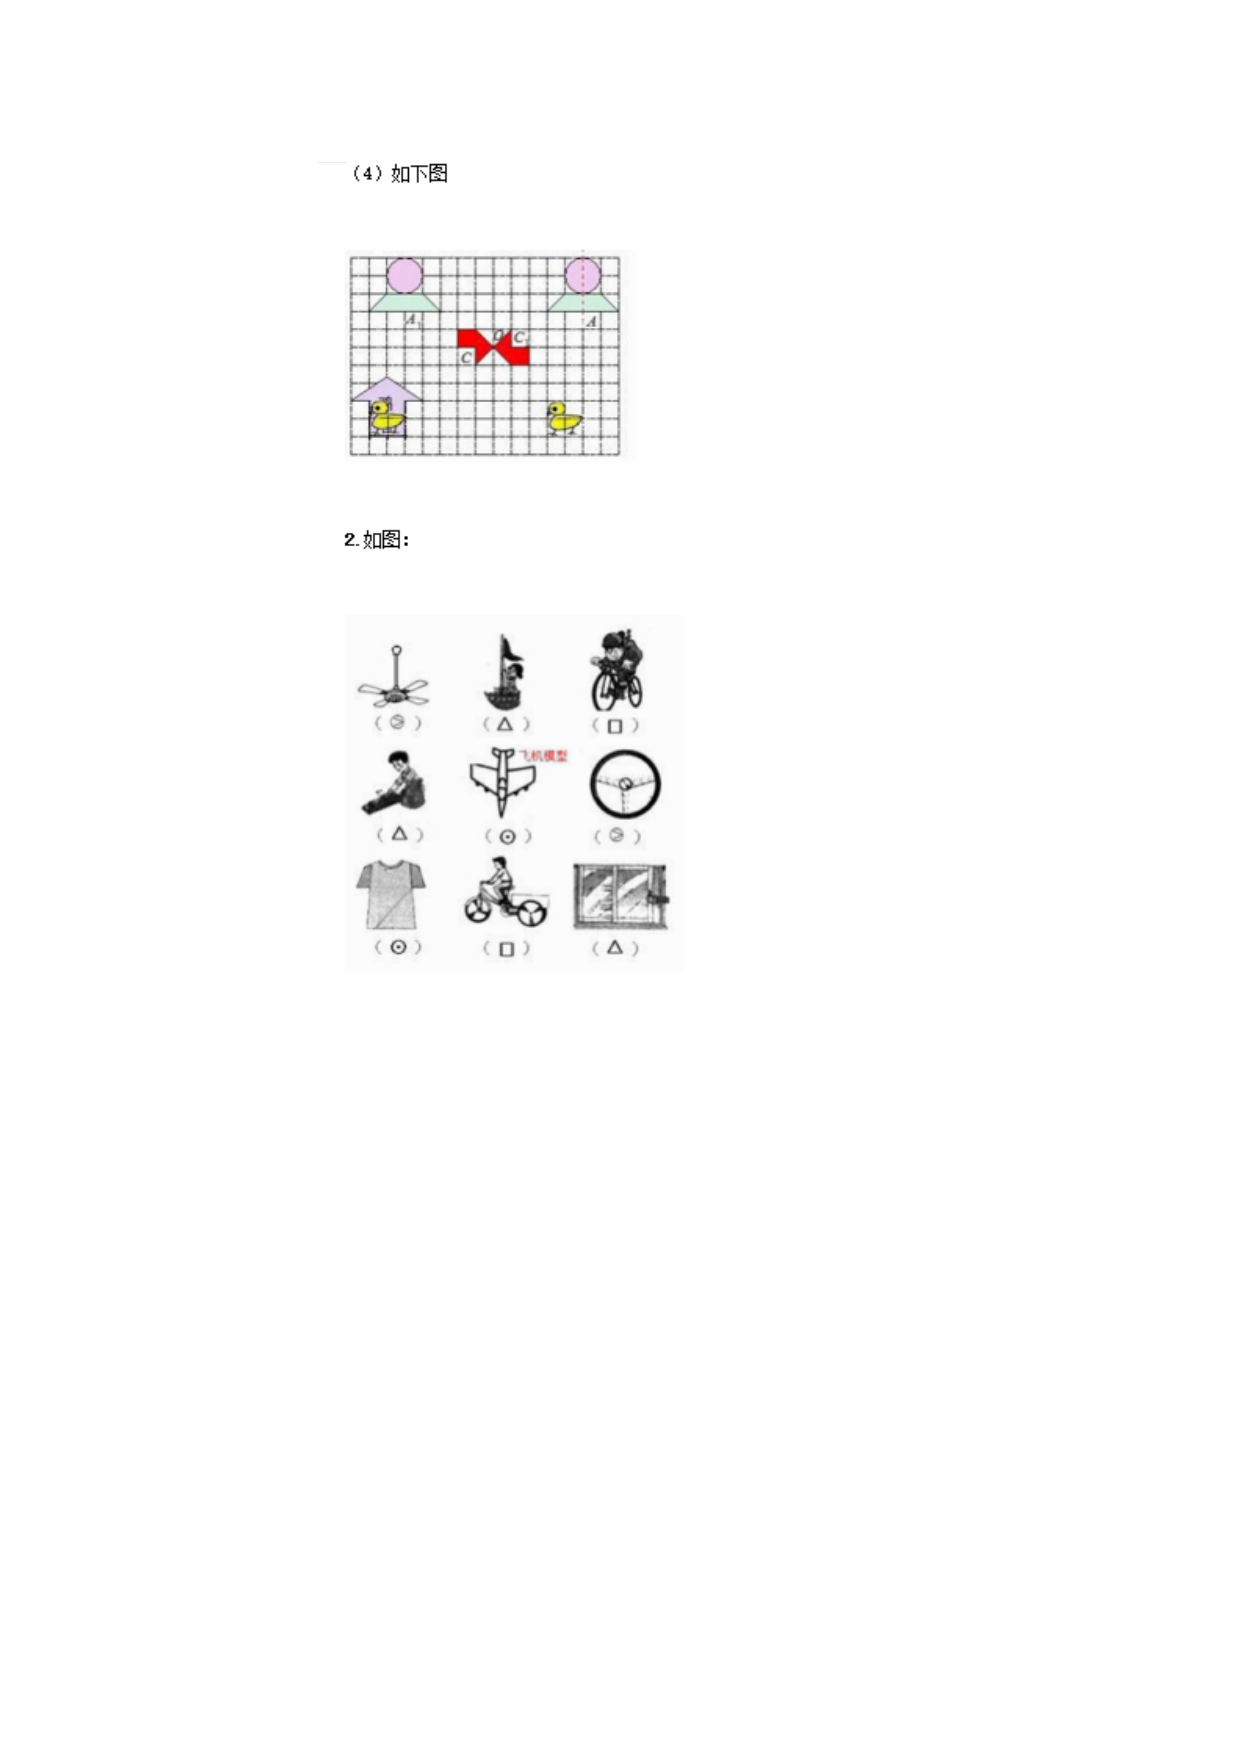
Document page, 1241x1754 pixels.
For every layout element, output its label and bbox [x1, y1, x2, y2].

picture [314, 162, 926, 1014]
